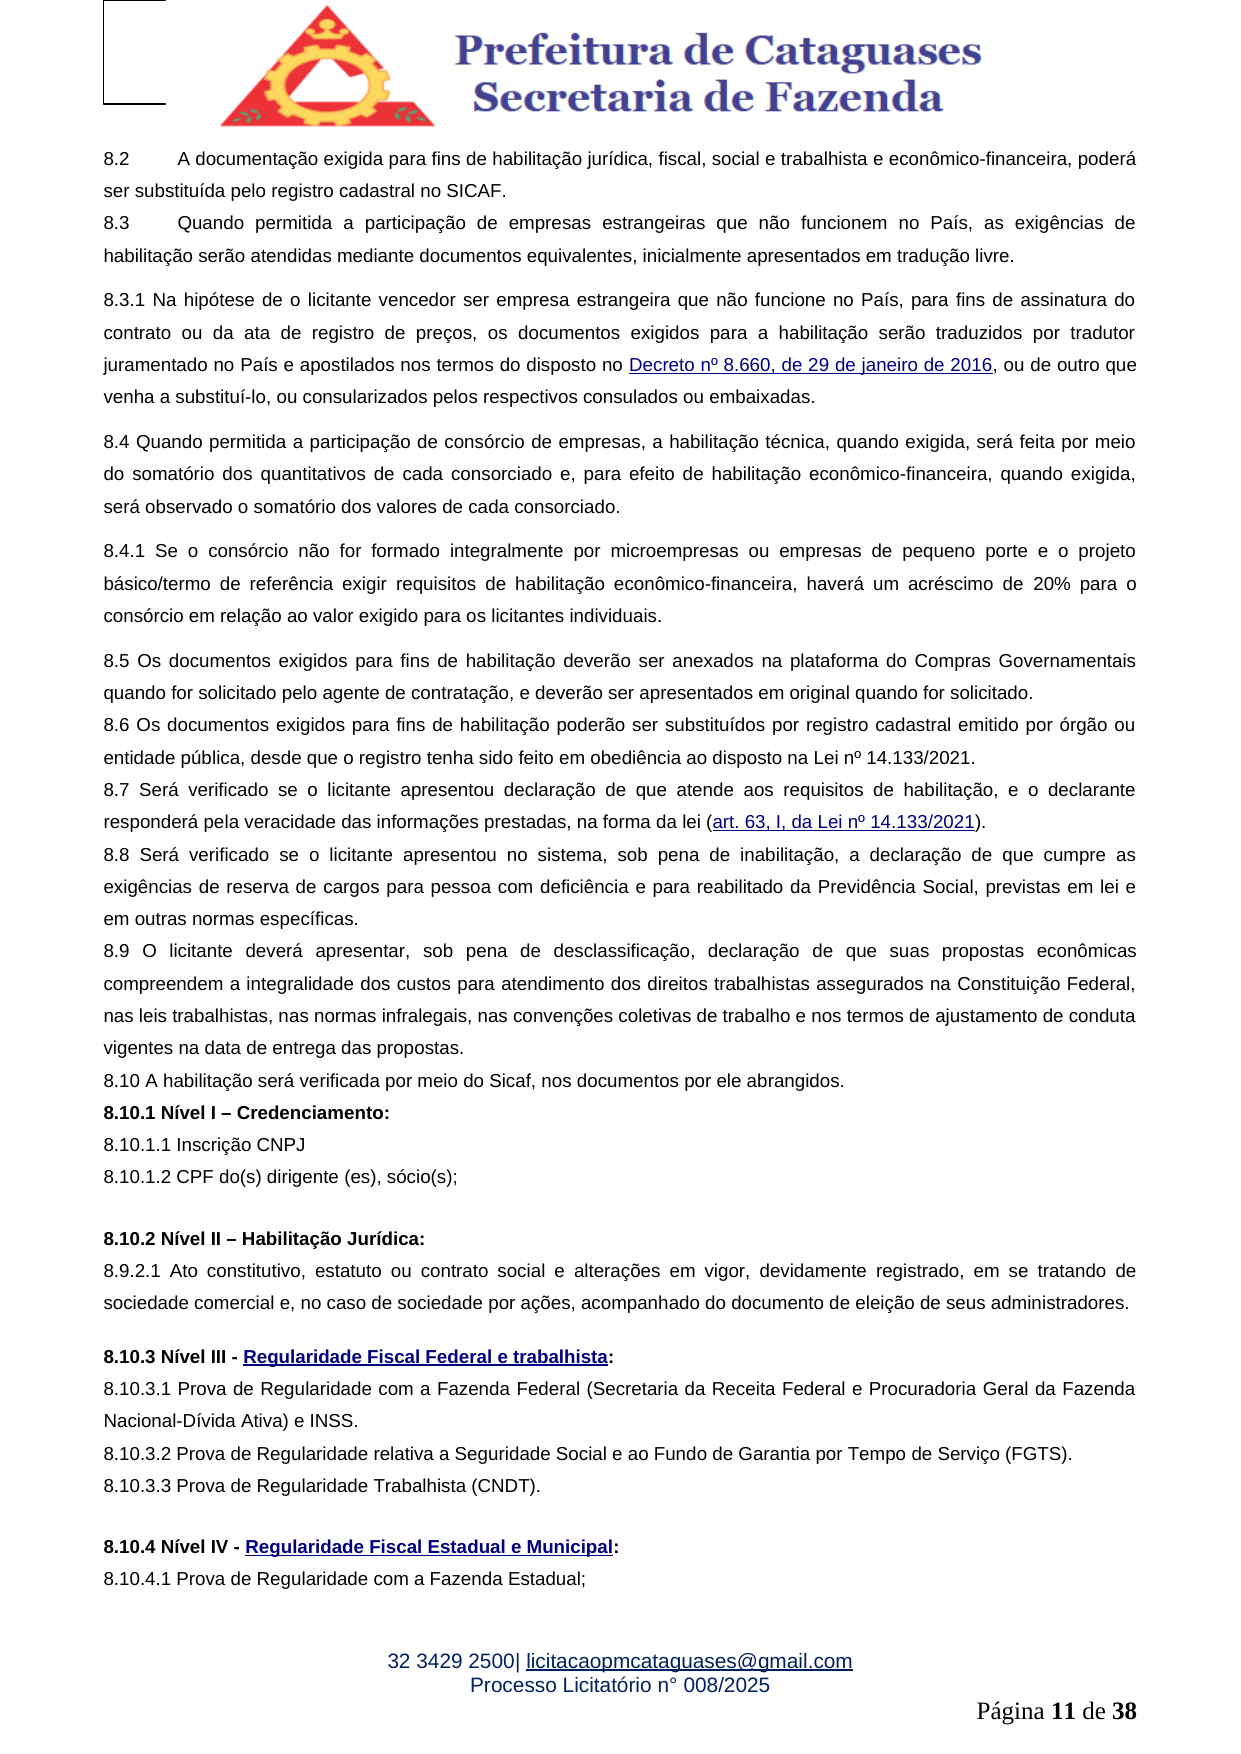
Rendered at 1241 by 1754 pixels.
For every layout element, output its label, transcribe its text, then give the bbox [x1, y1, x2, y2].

picture [165, 0, 1075, 148]
list 8.6 Os documentos exigidos para fins de habilitação poderão ser substituídos por registro cadastral emitido por órgão ou entidade pública, desde que o registro tenha sido feito em obediência ao disposto na Lei nº 14.133/2021. [103, 714, 1137, 768]
text 8.10.1 Nível I – Credenciamento: [103, 1102, 1137, 1123]
list 8.4.1 Se o consórcio não for formado integralmente por microempresas ou empresas de pequeno porte e o projeto básico/termo de referência exigir requisitos de habilitação econômico-financeira, haverá um acréscimo de 20% para o consórcio em relação ao valor exigido para os licitantes individuais. [103, 540, 1137, 626]
list 8.10 A habilitação será verificada por meio do Sicaf, nos documentos por ele abrangidos. [103, 1069, 1137, 1091]
list 8.3.1 Na hipótese de o licitante vencedor ser empresa estrangeira que não funcione no País, para ﬁns de assinatura do contrato ou da ata de registro de preços, os documentos exigidos para a habilitação serão traduzidos por tradutor juramentado no País e apostilados nos termos do disposto no Decreto nº 8.660, de 29 de janeiro de 2016, ou de outro que venha a substituí-lo, ou consularizados pelos respectivos consulados ou embaixadas. [103, 289, 1137, 408]
text 8.10.3.3 Prova de Regularidade Trabalhista (CNDT). [103, 1475, 1137, 1496]
text 8.9.2.1 Ato constitutivo, estatuto ou contrato social e alterações em vigor, devidamente registrado, em se tratando de sociedade comercial e, no caso de sociedade por ações, acompanhado do documento de eleição de seus administradores. [103, 1259, 1137, 1313]
text 8.10.4 Nível IV - Regularidade Fiscal Estadual e Municipal: [103, 1536, 1137, 1557]
text 8.10.1.2 CPF do(s) dirigente (es), sócio(s); [103, 1166, 1137, 1188]
text 8.10.2 Nível II – Habilitação Jurídica: [103, 1227, 1137, 1249]
list A documentação exigida para fins de habilitação jurídica, fiscal, social e trabalhista e econômico-ﬁnanceira, poderá ser substituída pelo registro cadastral no SICAF. [103, 147, 1137, 201]
list 8.5 Os documentos exigidos para fins de habilitação deverão ser anexados na plataforma do Compras Governamentais quando for solicitado pelo agente de contratação, e deverão ser apresentados em original quando for solicitado. [103, 649, 1137, 703]
text 8.10.3.2 Prova de Regularidade relativa a Seguridade Social e ao Fundo de Garantia por Tempo de Serviço (FGTS). [103, 1443, 1137, 1464]
list 8.4 Quando permitida a participação de consórcio de empresas, a habilitação técnica, quando exigida, será feita por meio do somatório dos quantitativos de cada consorciado e, para efeito de habilitação econômico-financeira, quando exigida, será observado o somatório dos valores de cada consorciado. [103, 431, 1137, 517]
list Quando permitida a participação de empresas estrangeiras que não funcionem no País, as exigências de habilitação serão atendidas mediante documentos equivalentes, inicialmente apresentados em tradução livre. [103, 212, 1137, 266]
list 8.8 Será verificado se o licitante apresentou no sistema, sob pena de inabilitação, a declaração de que cumpre as exigências de reserva de cargos para pessoa com deficiência e para reabilitado da Previdência Social, previstas em lei e em outras normas específicas. [103, 843, 1137, 929]
text 8.10.3 Nível III - Regularidade Fiscal Federal e trabalhista: [103, 1346, 1137, 1367]
text 8.10.3.1 Prova de Regularidade com a Fazenda Federal (Secretaria da Receita Federal e Procuradoria Geral da Fazenda Nacional-Dívida Ativa) e INSS. [103, 1378, 1137, 1432]
text 8.10.4.1 Prova de Regularidade com a Fazenda Estadual; [103, 1568, 1137, 1590]
list 8.7 Será verificado se o licitante apresentou declaração de que atende aos requisitos de habilitação, e o declarante responderá pela veracidade das informações prestadas, na forma da lei (art. 63, I, da Lei nº 14.133/2021). [103, 779, 1137, 833]
list 8.9 O licitante deverá apresentar, sob pena de desclassificação, declaração de que suas propostas econômicas compreendem a integralidade dos custos para atendimento dos direitos trabalhistas assegurados na Constituição Federal, nas leis trabalhistas, nas normas infralegais, nas convenções coletivas de trabalho e nos termos de ajustamento de conduta vigentes na data de entrega das propostas. [103, 940, 1137, 1059]
text 8.10.1.1 Inscrição CNPJ [103, 1134, 1137, 1156]
